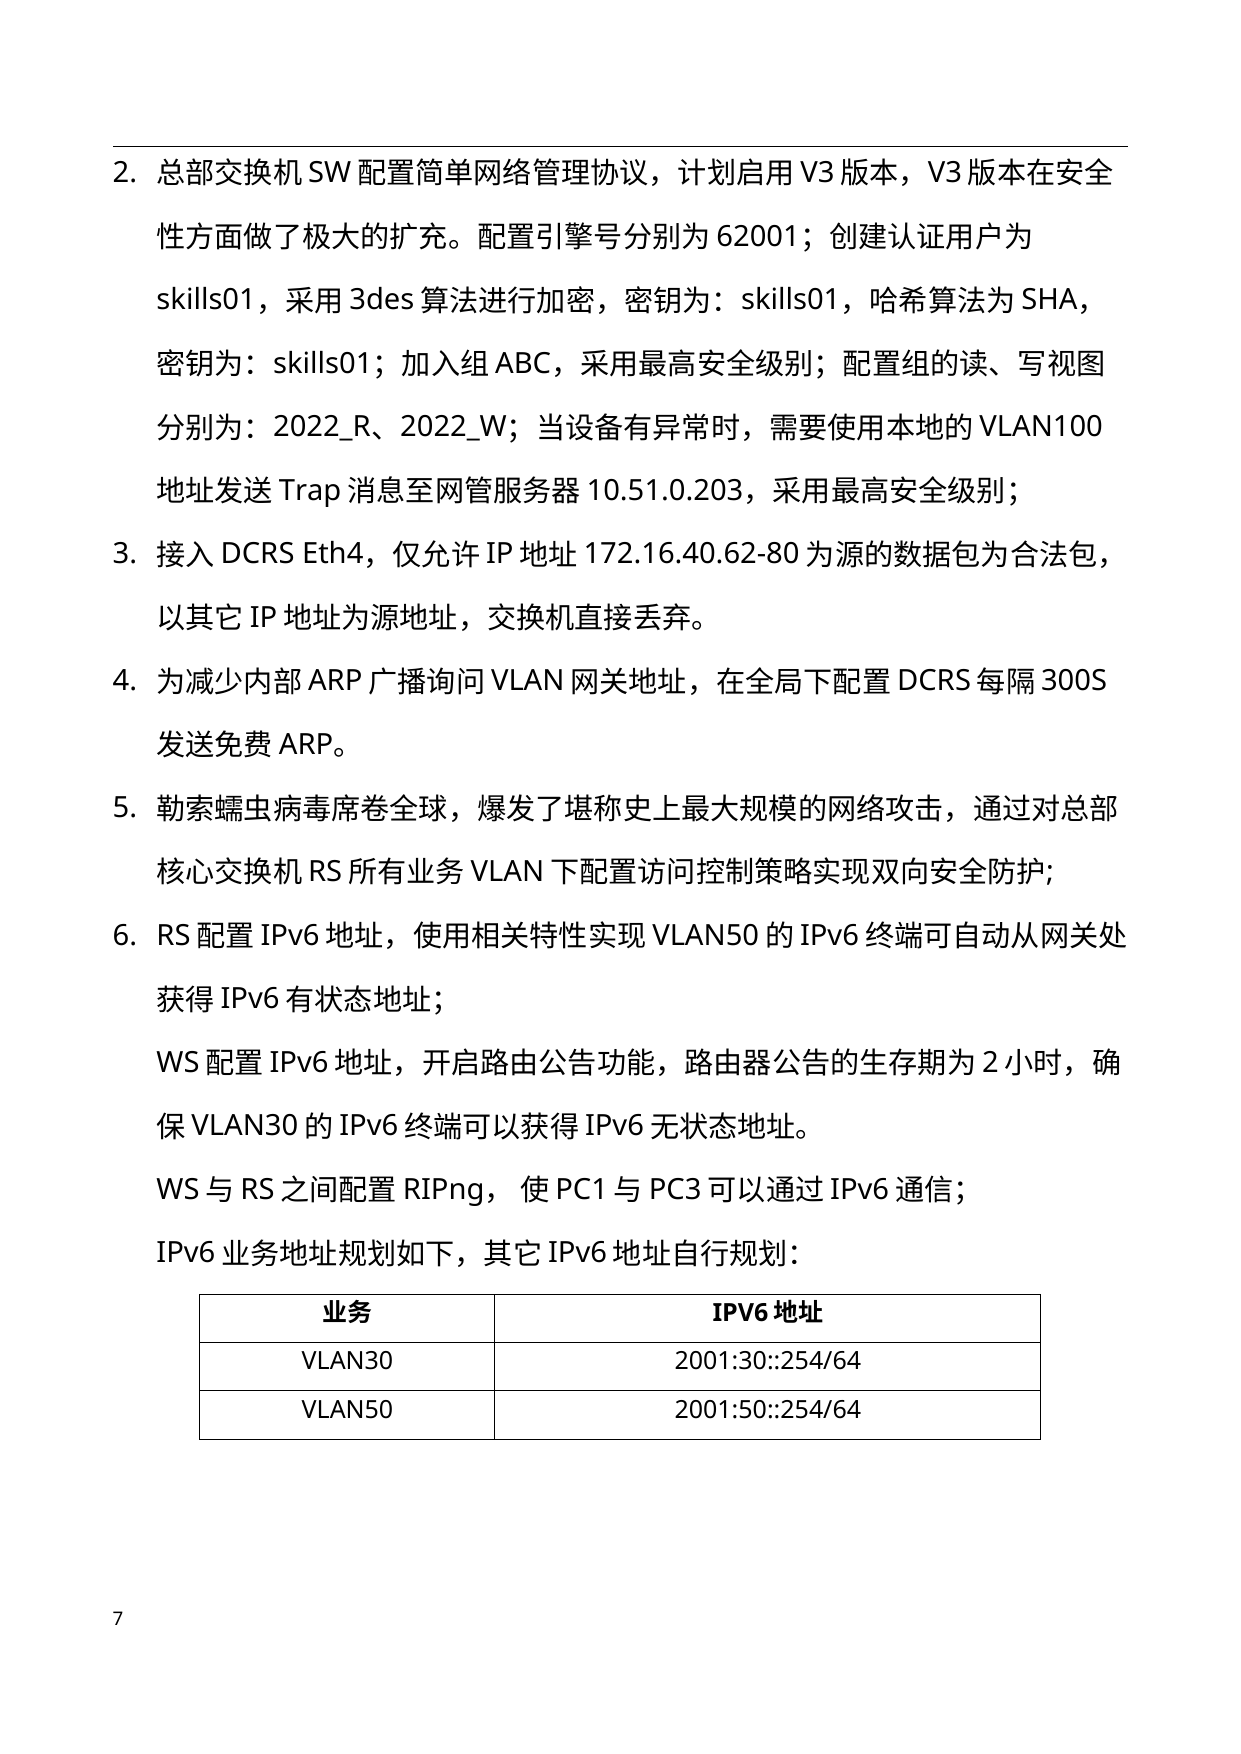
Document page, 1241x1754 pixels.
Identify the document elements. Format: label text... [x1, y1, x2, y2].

text WS配置IPv6地址，开启路由公告功能，路由器公告的生存期为2小时，确保VLAN30的IPv6终端可以获得IPv6无状态地址。 [156, 1039, 1128, 1146]
table_cell 2001:30::254/64 [495, 1343, 1040, 1390]
table_cell 2001:50::254/64 [495, 1391, 1040, 1438]
list 为减少内部ARP广播询问VLAN网关地址，在全局下配置DCRS每隔300S发送免费ARP。 [112, 658, 1128, 764]
list 勒索蠕虫病毒席卷全球，爆发了堪称史上最大规模的网络攻击，通过对总部核心交换机RS所有业务VLAN下配置访问控制策略实现双向安全防护; [112, 785, 1128, 891]
list 接入DCRS Eth4，仅允许IP地址172.16.40.62-80为源的数据包为合法包，以其它IP地址为源地址，交换机直接丢弃。 [112, 531, 1128, 637]
table_header 业务 [200, 1295, 494, 1342]
text WS与RS之间配置RIPng， 使PC1与PC3可以通过IPv6通信； [156, 1167, 1128, 1209]
table_cell VLAN50 [200, 1391, 494, 1438]
table_cell VLAN30 [200, 1343, 494, 1390]
text IPv6业务地址规划如下，其它IPv6地址自行规划： [156, 1230, 1128, 1273]
table_header IPV6地址 [495, 1295, 1040, 1342]
list 总部交换机SW配置简单网络管理协议，计划启用V3版本，V3版本在安全性方面做了极大的扩充。配置引擎号分别为62001；创建认证用户为skills01，采用3des算法进行加密，密钥为：skills01，哈希算法为SHA，密钥为：skills01；加入组ABC，采用最高安全级别；配置组的读、写视图分别为：2022_R、2022_W；当设备有异常时，需要使用本地的VLAN100地址发送Trap消息至网管服务器10.51.0.203，采用最高安全级别； [112, 150, 1128, 510]
list RS配置IPv6地址，使用相关特性实现VLAN50的IPv6终端可自动从网关处获得IPv6有状态地址； [112, 912, 1128, 1018]
